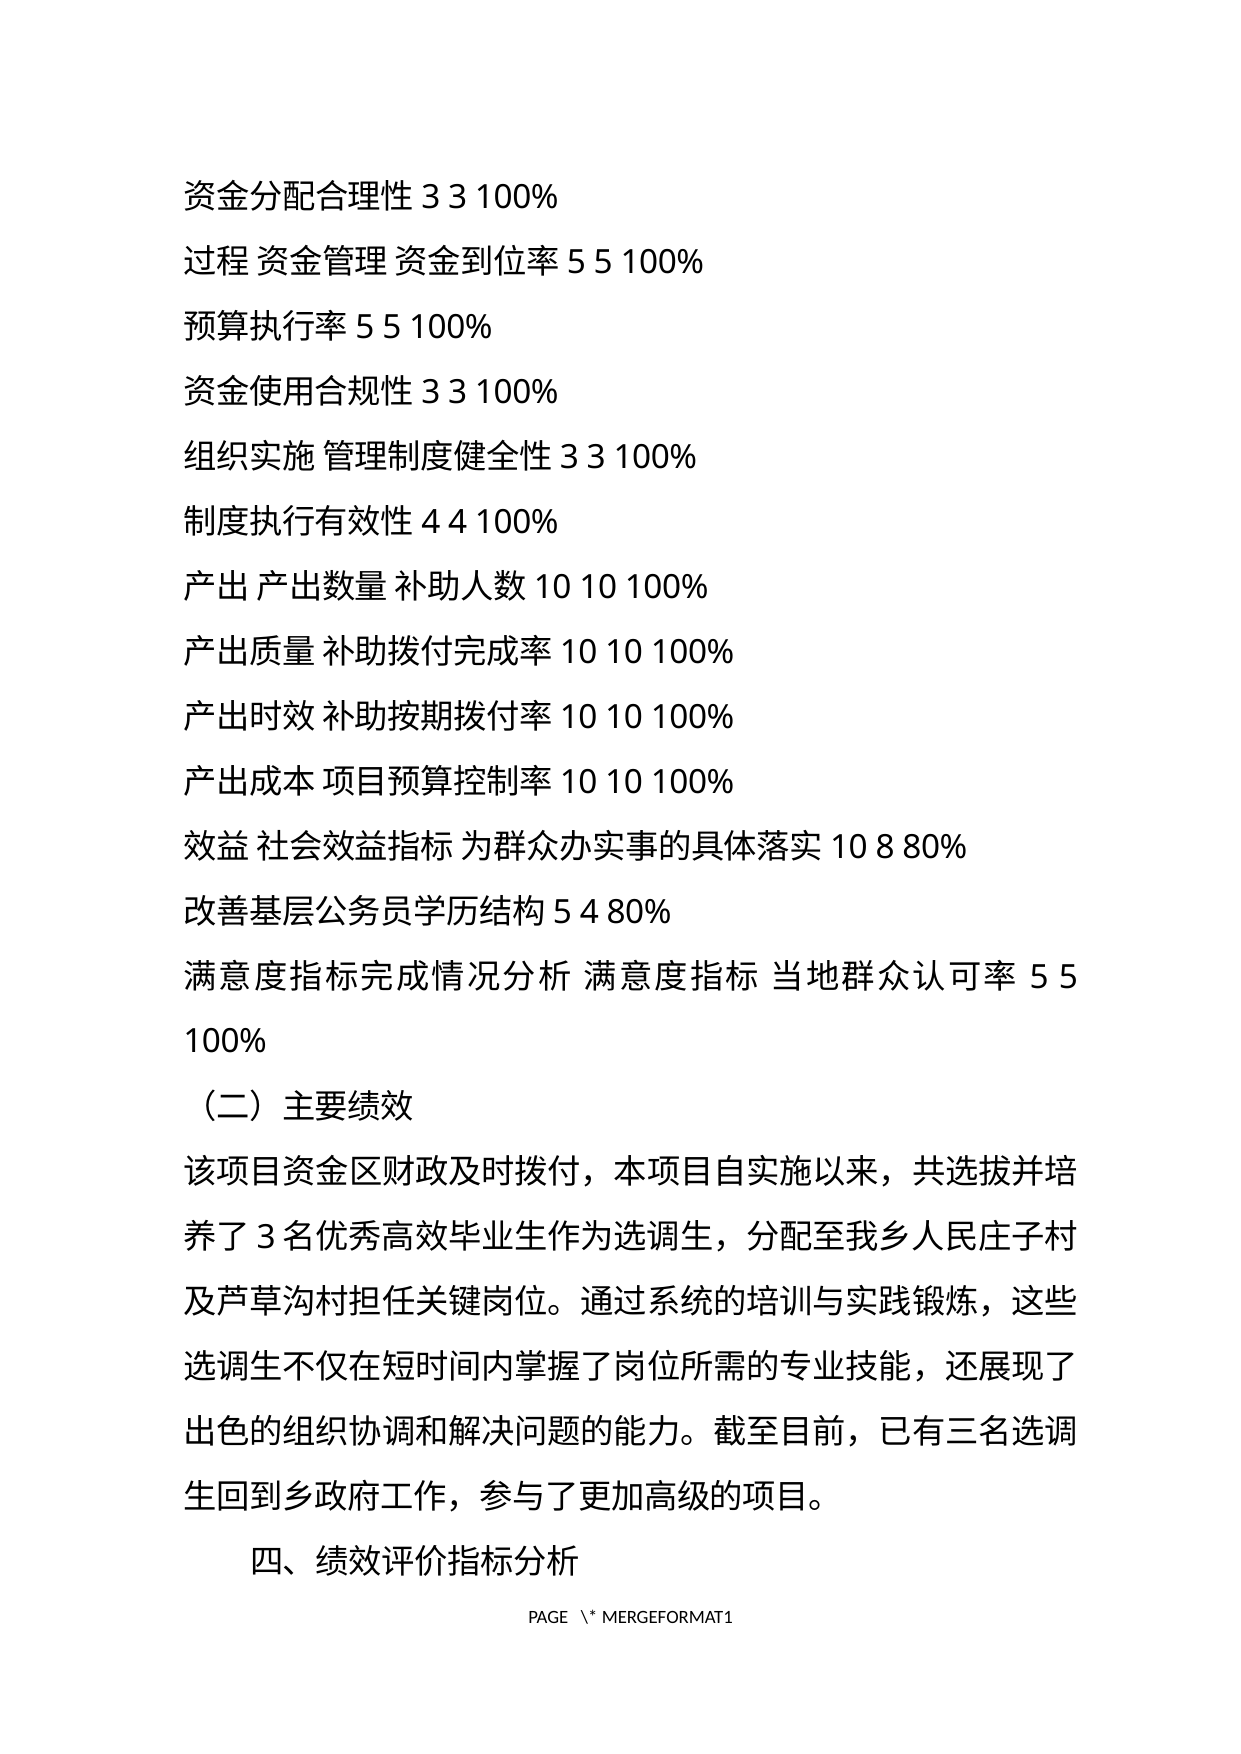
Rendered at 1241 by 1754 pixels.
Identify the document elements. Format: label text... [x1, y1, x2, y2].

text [183, 162, 1078, 1527]
text 四、绩效评价指标分析 [183, 1527, 1078, 1592]
